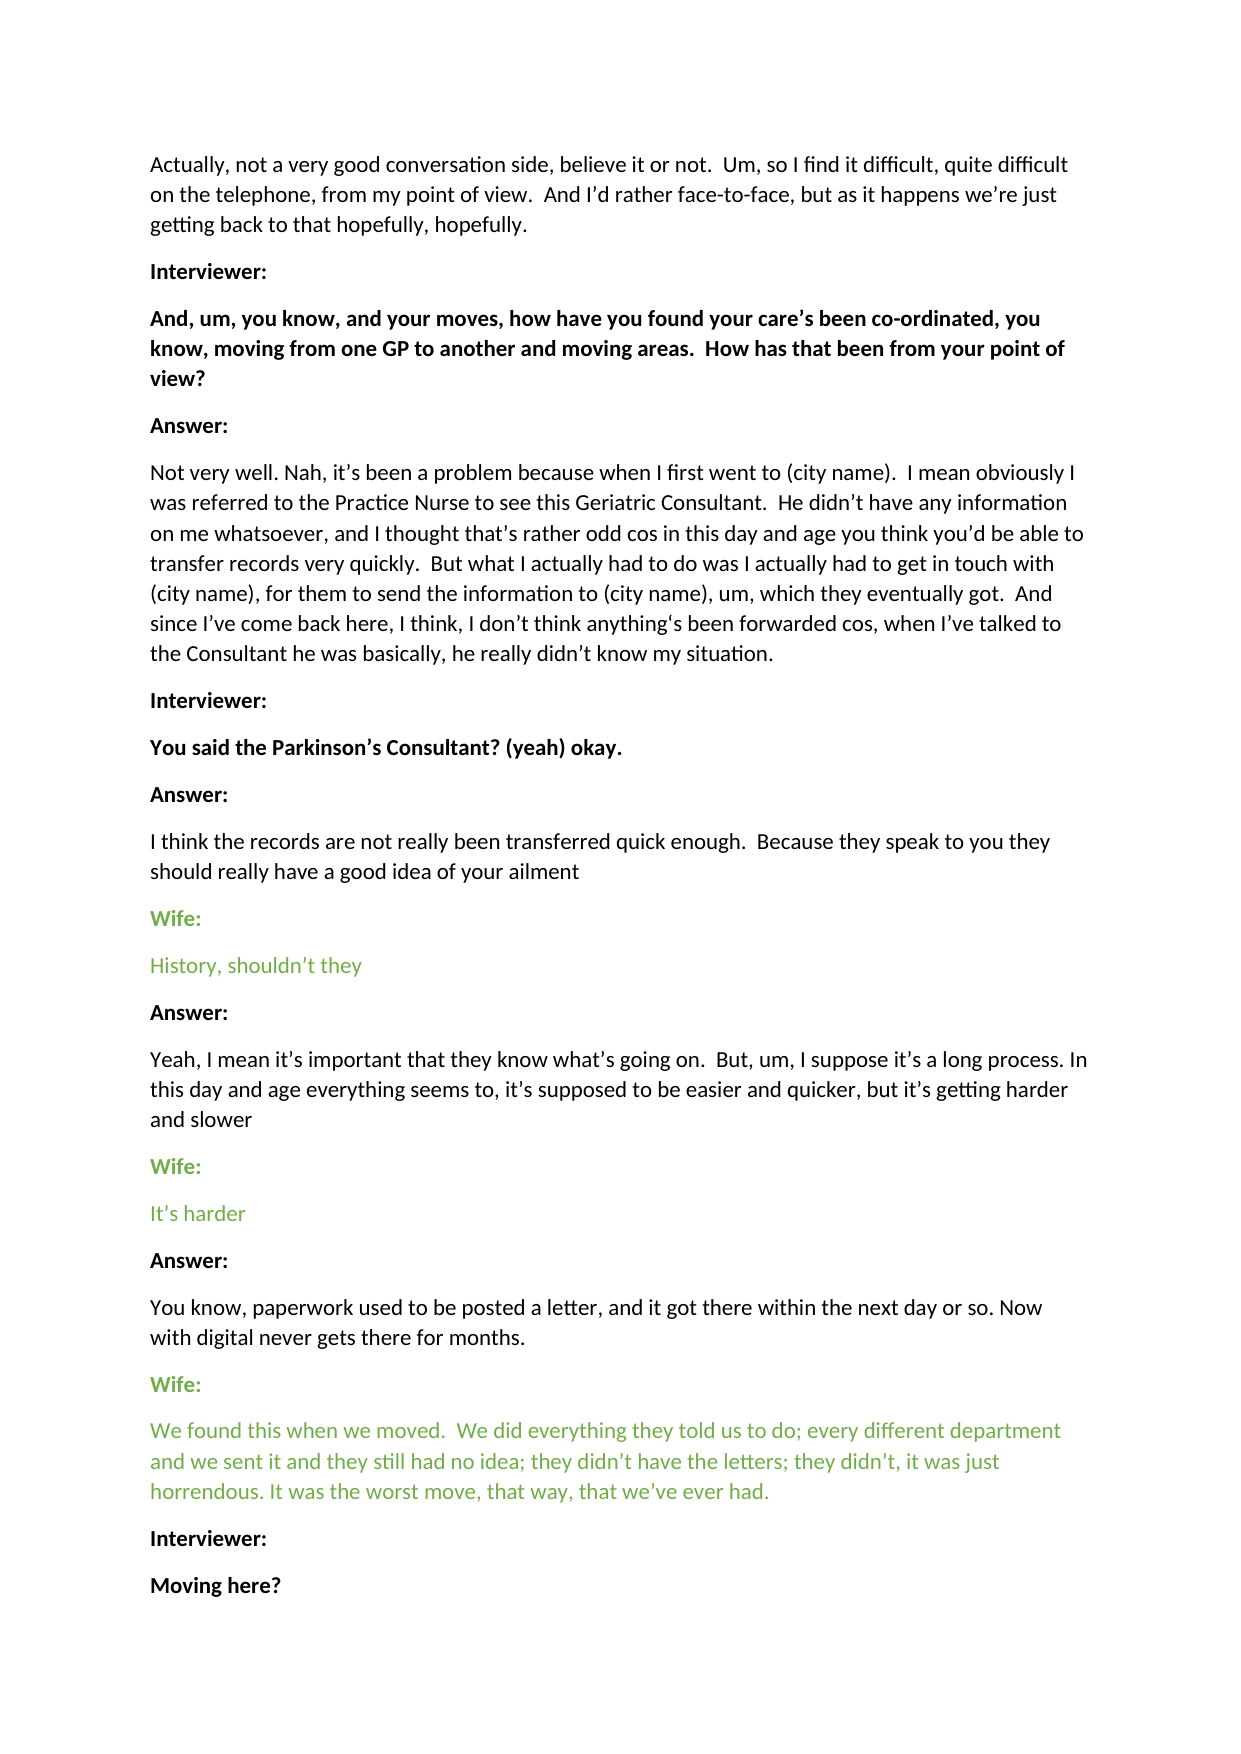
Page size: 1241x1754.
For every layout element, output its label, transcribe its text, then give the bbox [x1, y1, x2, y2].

text Interviewer: [150, 686, 1090, 714]
text It’s harder [150, 1199, 1090, 1227]
text And, um, you know, and your moves, how have you found your care’s been co-ordinated, you know, moving from one GP to another and moving areas. How has that been from your point of view? [150, 304, 1090, 393]
text Moving here? [150, 1571, 1090, 1599]
text History, shouldn’t they [150, 951, 1090, 979]
text Wife: [150, 1152, 1090, 1180]
text Wife: [150, 1370, 1090, 1398]
text Yeah, I mean it’s important that they know what’s going on. But, um, I suppose it’s a long process. In this day and age everything seems to, it’s supposed to be easier and quicker, but it’s getting harder and slower [150, 1045, 1090, 1133]
text Wife: [150, 904, 1090, 932]
text Actually, not a very good conversation side, believe it or not. Um, so I find it difficult, quite difficult on the telephone, from my point of view. And I’d rather face-to-face, but as it happens we’re just getting back to that hopefully, hopefully. [150, 150, 1090, 238]
text Interviewer: [150, 1524, 1090, 1552]
text Interviewer: [150, 257, 1090, 285]
text Answer: [150, 1246, 1090, 1274]
text Not very well. Nah, it’s been a problem because when I first went to (city name). I mean obviously I was referred to the Practice Nurse to see this Geriatric Consultant. He didn’t have any information on me whatsoever, and I thought that’s rather odd cos in this day and age you think you’d be able to transfer records very quickly. But what I actually had to do was I actually had to get in touch with (city name), for them to send the information to (city name), um, which they eventually got. And since I’ve come back here, I think, I don’t think anything‘s been forwarded cos, when I’ve talked to the Consultant he was basically, he really didn’t know my situation. [150, 458, 1090, 668]
text We found this when we moved. We did everything they told us to do; every different department and we sent it and they still had no idea; they didn’t have the letters; they didn’t, it was just horrendous. It was the worst move, that way, that we’ve ever had. [150, 1417, 1090, 1505]
text Answer: [150, 998, 1090, 1026]
text Answer: [150, 780, 1090, 808]
text You know, paperwork used to be posted a letter, and it got there within the next day or so. Now with digital never gets there for months. [150, 1293, 1090, 1351]
text Answer: [150, 411, 1090, 439]
text I think the records are not really been transferred quick enough. Because they speak to you they should really have a good idea of your ailment [150, 827, 1090, 885]
text You said the Parkinson’s Consultant? (yeah) okay. [150, 733, 1090, 761]
